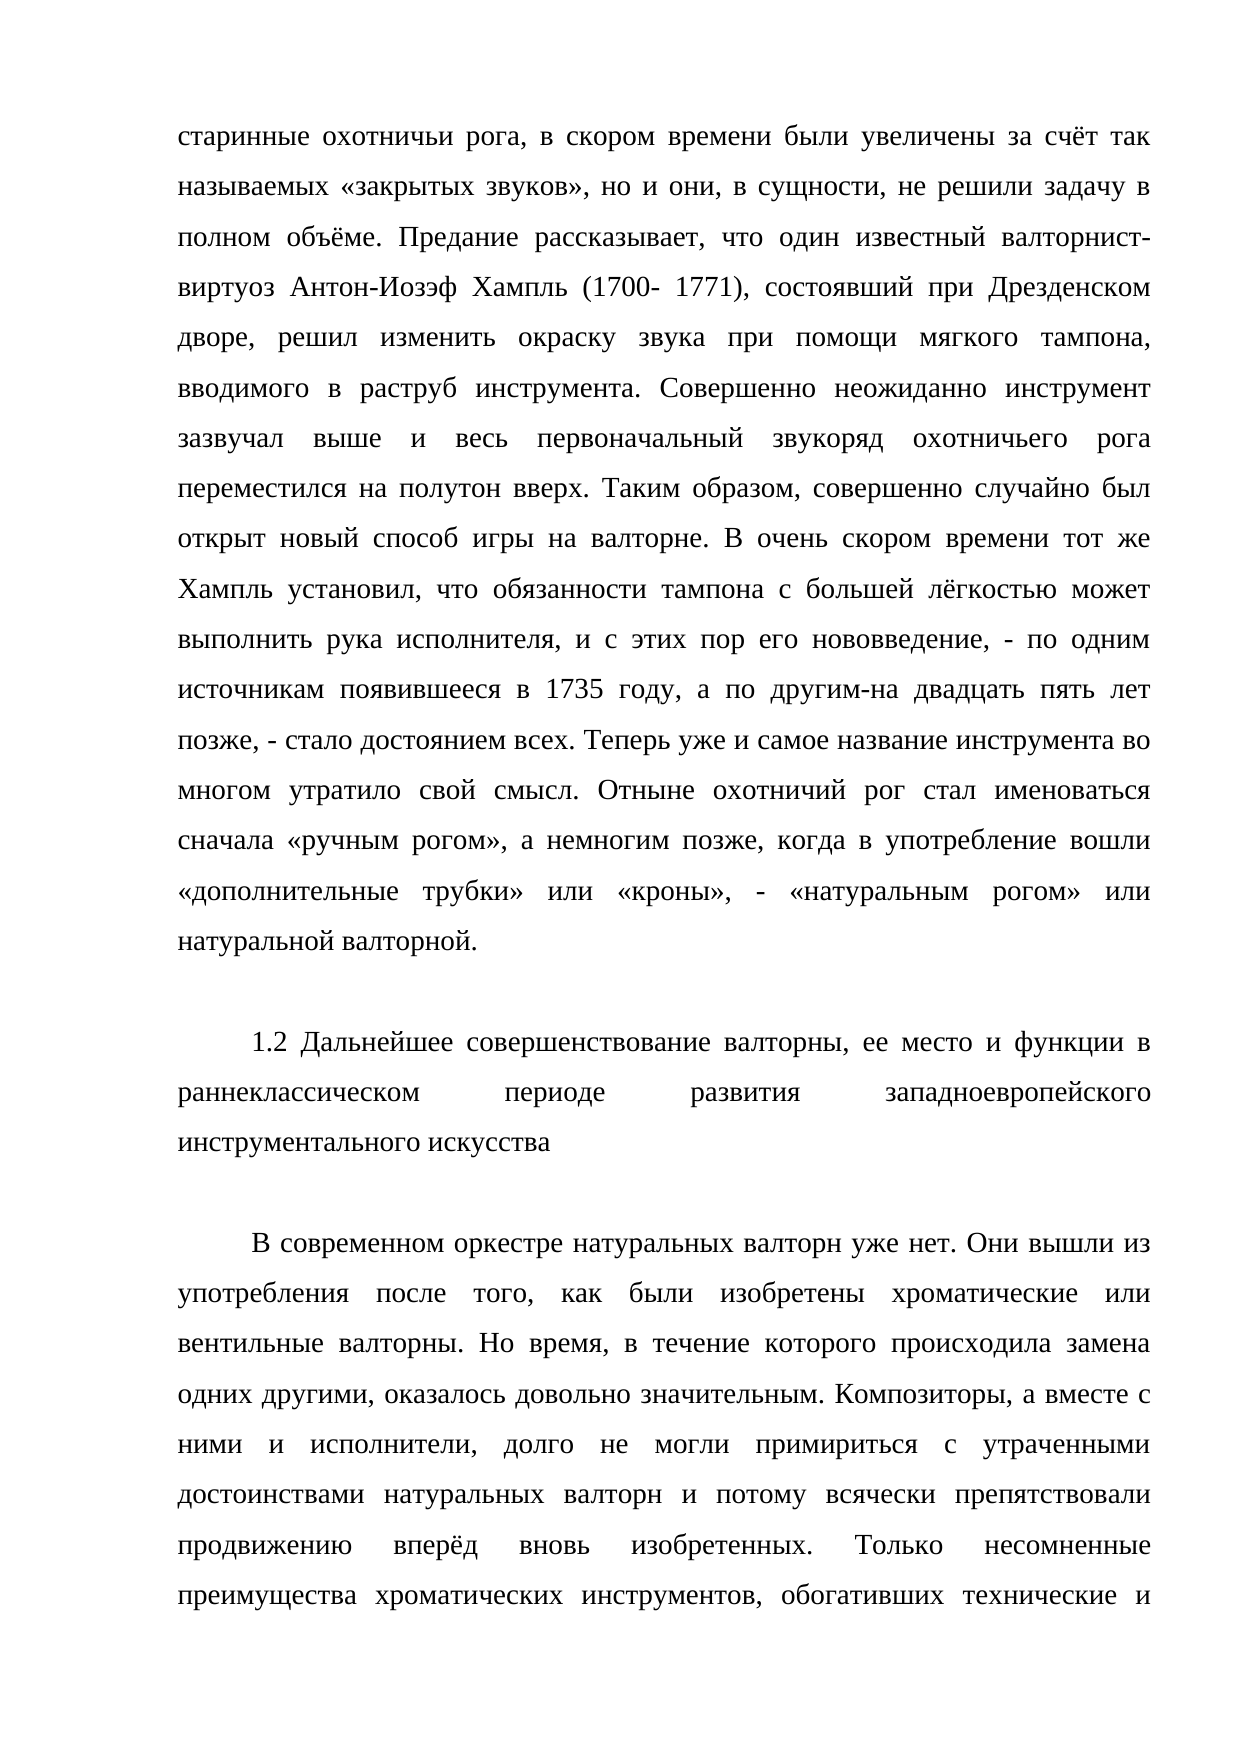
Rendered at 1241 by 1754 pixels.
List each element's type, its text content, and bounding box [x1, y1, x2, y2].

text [177, 118, 1152, 957]
text 1.2 Дальнейшее совершенствование валторны, ее место и функции в раннеклассическом периоде развития западноевропейского инструментального искусства [177, 1024, 1152, 1158]
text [177, 1225, 1152, 1611]
